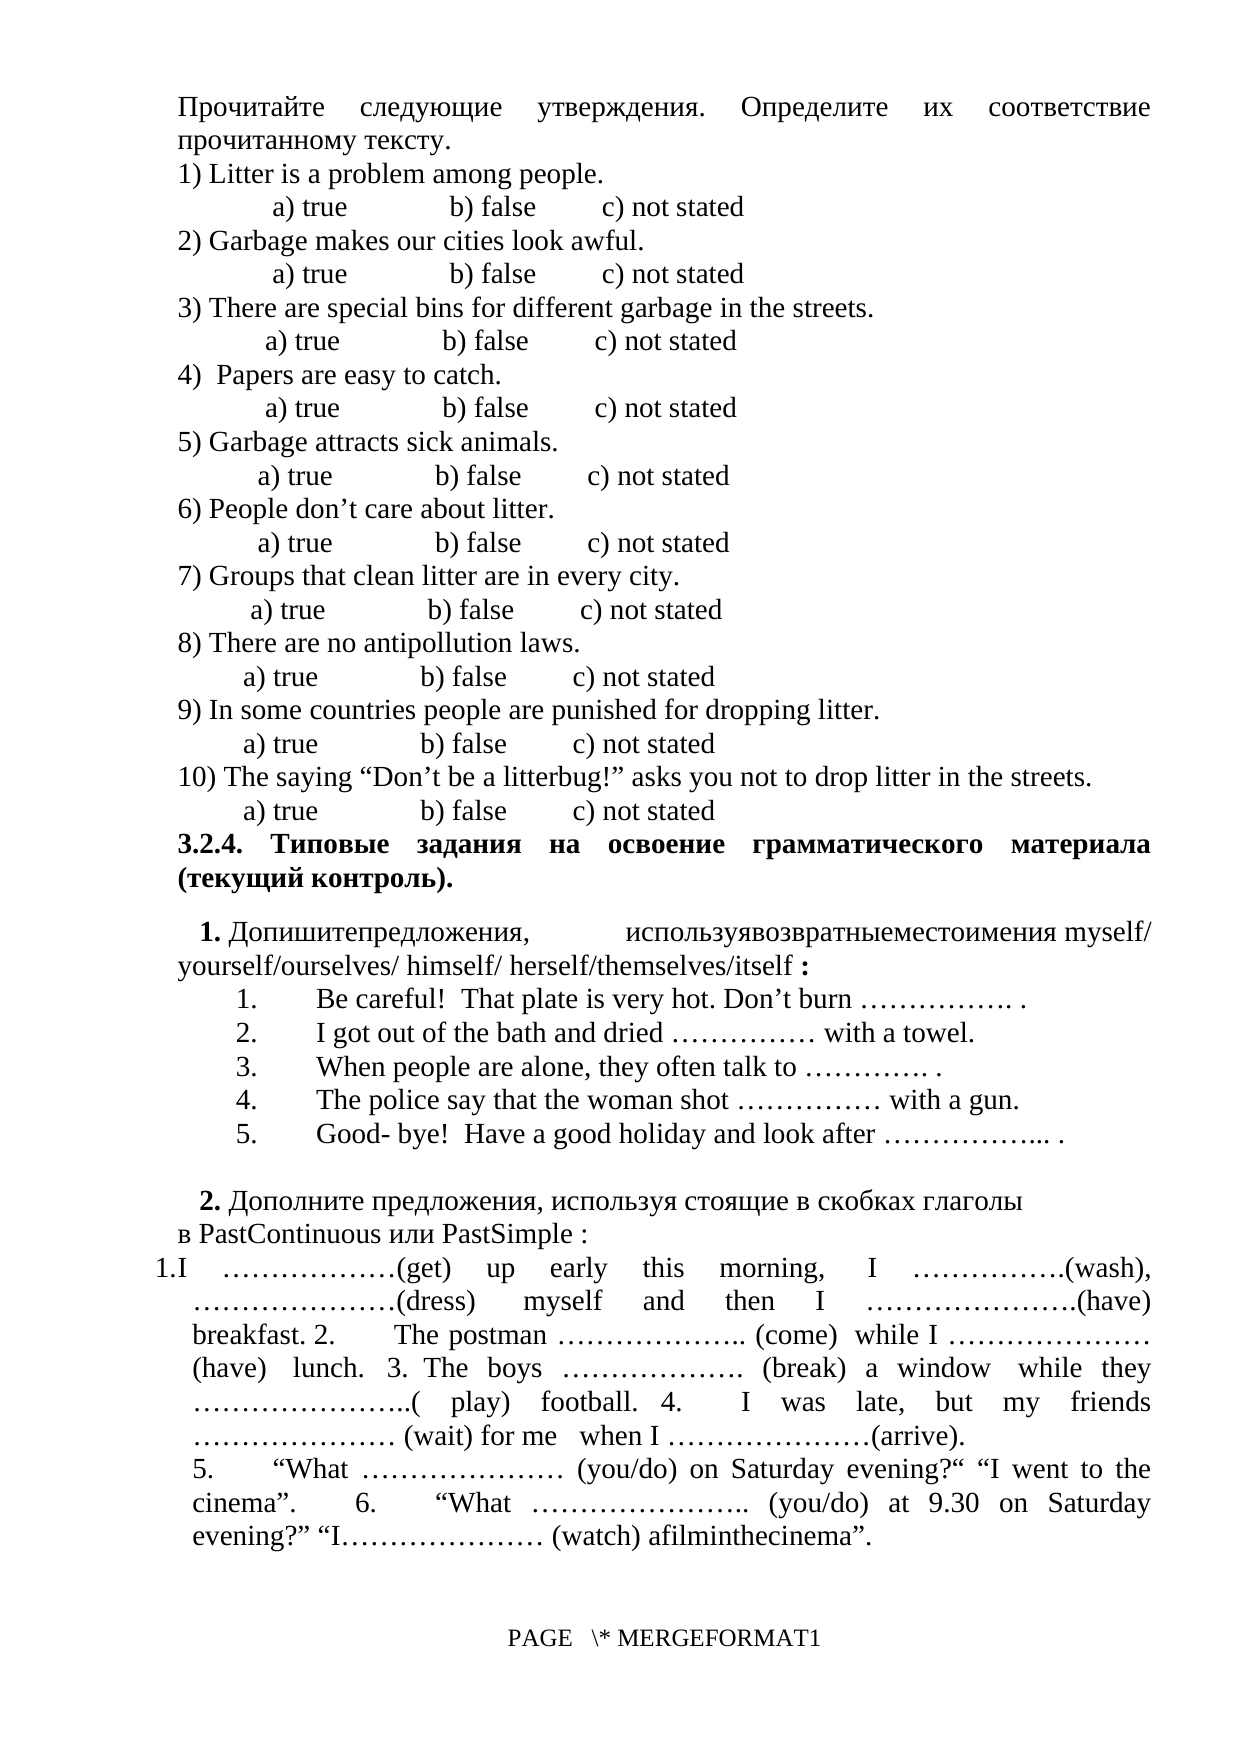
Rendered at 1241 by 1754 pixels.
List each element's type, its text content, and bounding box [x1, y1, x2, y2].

text 3. When people are alone, they often talk to …………. . [177, 1049, 1152, 1082]
text 3) There are special bins for different garbage in the streets. [177, 290, 1152, 323]
text a) true b) false c) not stated [177, 525, 1152, 558]
text 8) There are no antipollution laws. [177, 625, 1152, 659]
text 9) In some countries people are punished for dropping litter. [177, 692, 1152, 726]
text 4) Papers are easy to catch. [177, 357, 1152, 391]
text a) true b) false c) not stated [177, 391, 1152, 424]
text a) true b) false c) not stated [177, 189, 1152, 223]
text a) true b) false c) not stated [177, 592, 1152, 625]
text 5. “What ………………… (you/do) on Saturday evening?“ “I went to the cinema”. 6. “What ………………….. (you/do) at 9.30 on Saturday evening?” “I………………… (watch) afilminthecinema”. [192, 1451, 1152, 1552]
list I ………………(get) up early this morning, I …………….(wash), …………………(dress) myself and then I ………………….(have) breakfast. 2. The postman ……………….. (come) while I …………………(have) lunch. 3. The boys ………………. (break) a window while they …………………..( play) football. 4. I was late, but my friends ………………… (wait) for me when I …………………(arrive). [154, 1250, 1152, 1451]
text 1. Be careful! That plate is very hot. Don’t burn ……………. . [177, 982, 1152, 1015]
text a) true b) false c) not stated [177, 793, 1152, 827]
text 2) Garbage makes our cities look awful. [177, 223, 1152, 256]
text a) true b) false c) not stated [177, 458, 1152, 491]
text a) true b) false c) not stated [177, 256, 1152, 290]
text 2. Дополните предложения, используя стоящие в скобках глаголы в PastContinuous или РаstSimple : [177, 1183, 1152, 1250]
text 7) Groups that clean litter are in every city. [177, 558, 1152, 592]
text 3.2.4. Типовые задания на освоение грамматического материала (текущий контроль). [177, 827, 1152, 894]
text 6) People don’t care about litter. [177, 491, 1152, 525]
text a) true b) false c) not stated [177, 323, 1152, 357]
text 5. Good- bye! Have a good holiday and look after ……………... . [177, 1116, 1152, 1149]
text 4. The police say that the woman shot …………… with a gun. [177, 1082, 1152, 1116]
text 10) The saying “Don’t be a litterbug!” asks you not to drop litter in the streets. [177, 759, 1152, 793]
text 2. I got out of the bath and dried …………… with a towel. [177, 1015, 1152, 1049]
text 5) Garbage attracts sick animals. [177, 424, 1152, 458]
text a) true b) false c) not stated [177, 726, 1152, 759]
text a) true b) false c) not stated [177, 659, 1152, 692]
text 1. Допишитепредложения, используявозвратныеместоимения myself/ yourself/ourselves/ himself/ herself/themselves/itself : [177, 914, 1152, 982]
text 1) Litter is a problem among people. [177, 156, 1152, 189]
text Прочитайте следующие утверждения. Определите их соответствие прочитанному тексту. [177, 89, 1152, 156]
